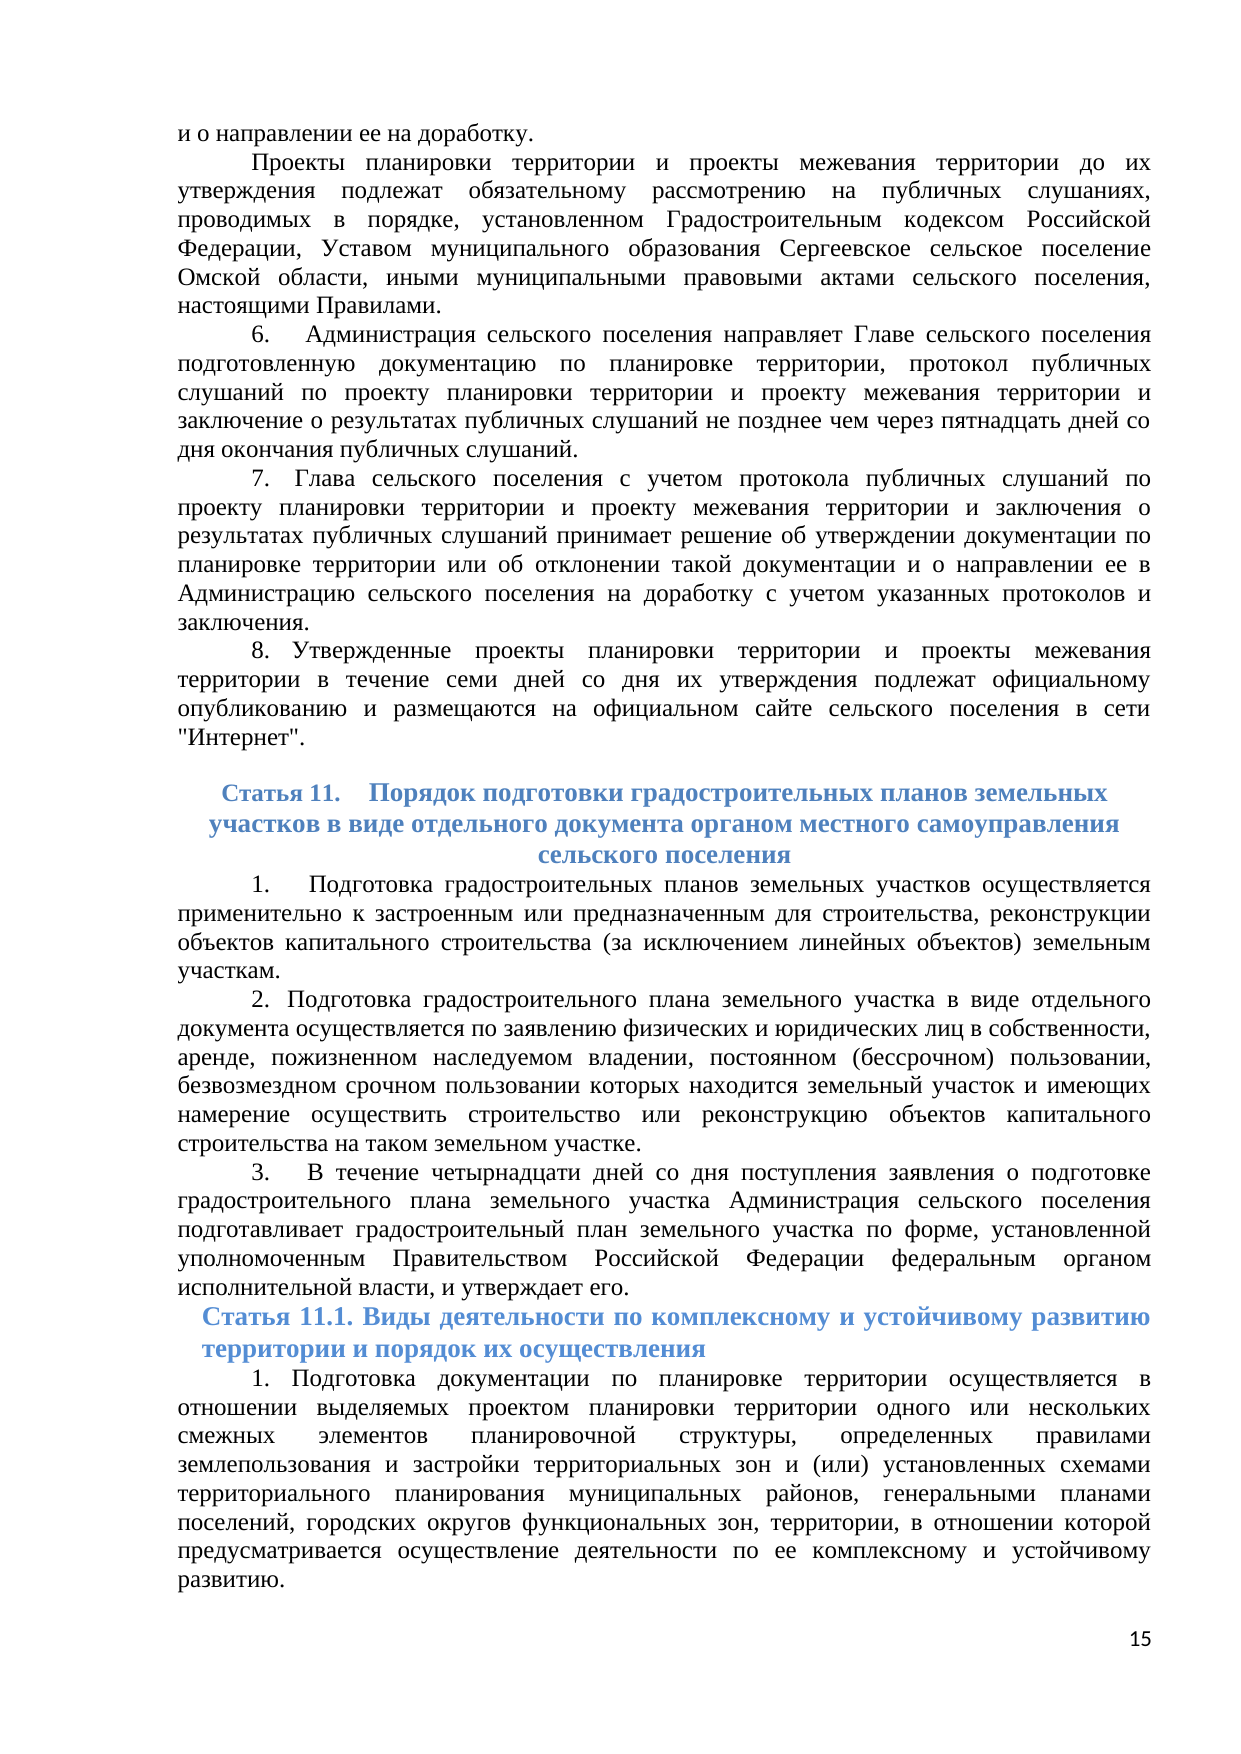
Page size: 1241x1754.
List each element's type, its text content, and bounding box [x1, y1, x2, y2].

list Администрация сельского поселения направляет Главе сельского поселения подготовленную документацию по планировке территории, протокол публичных слушаний по проекту планировки территории и проекту межевания территории и заключение о результатах публичных слушаний не позднее чем через пятнадцать дней со дня окончания публичных слушаний. [177, 319, 1152, 463]
list В течение четырнадцати дней со дня поступления заявления о подготовке градостроительного плана земельного участка Администрация сельского поселения подготавливает градостроительный план земельного участка по форме, установленной уполномоченным Правительством Российской Федерации федеральным органом исполнительной власти, и утверждает его. [177, 1157, 1152, 1301]
text 1. Подготовка документации по планировке территории осуществляется в отношении выделяемых проектом планировки территории одного или нескольких смежных элементов планировочной структуры, определенных правилами землепользования и застройки территориальных зон и (или) установленных схемами территориального планирования муниципальных районов, генеральными планами поселений, городских округов функциональных зон, территории, в отношении которой предусматривается осуществление деятельности по ее комплексному и устойчивому развитию. [177, 1363, 1152, 1593]
text Статья 11. Порядок подготовки градостроительных планов земельных участков в виде отдельного документа органом местного самоуправления сельского поселения [177, 776, 1152, 869]
list Подготовка градостроительного плана земельного участка в виде отдельного документа осуществляется по заявлению физических и юридических лиц в собственности, аренде, пожизненном наследуемом владении, постоянном (бессрочном) пользовании, безвозмездном срочном пользовании которых находится земельный участок и имеющих намерение осуществить строительство или реконструкцию объектов капитального строительства на таком земельном участке. [177, 984, 1152, 1157]
list Утвержденные проекты планировки территории и проекты межевания территории в течение семи дней со дня их утверждения подлежат официальному опубликованию и размещаются на официальном сайте сельского поселения в сети "Интернет". [177, 636, 1152, 751]
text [177, 118, 1152, 147]
list Глава сельского поселения с учетом протокола публичных слушаний по проекту планировки территории и проекту межевания территории и заключения о результатах публичных слушаний принимает решение об утверждении документации по планировке территории или об отклонении такой документации и о направлении ее в Администрацию сельского поселения на доработку с учетом указанных протоколов и заключения. [177, 463, 1152, 636]
list Подготовка градостроительных планов земельных участков осуществляется применительно к застроенным или предназначенным для строительства, реконструкции объектов капитального строительства (за исключением линейных объектов) земельным участкам. [177, 869, 1152, 984]
text Статья 11.1. Виды деятельности по комплексному и устойчивому развитию территории и порядок их осуществления [202, 1301, 1152, 1363]
text Проекты планировки территории и проекты межевания территории до их утверждения подлежат обязательному рассмотрению на публичных слушаниях, проводимых в порядке, установленном Градостроительным кодексом Российской Федерации, Уставом муниципального образования Сергеевское сельское поселение Омской области, иными муниципальными правовыми актами сельского поселения, настоящими Правилами. [177, 147, 1152, 319]
